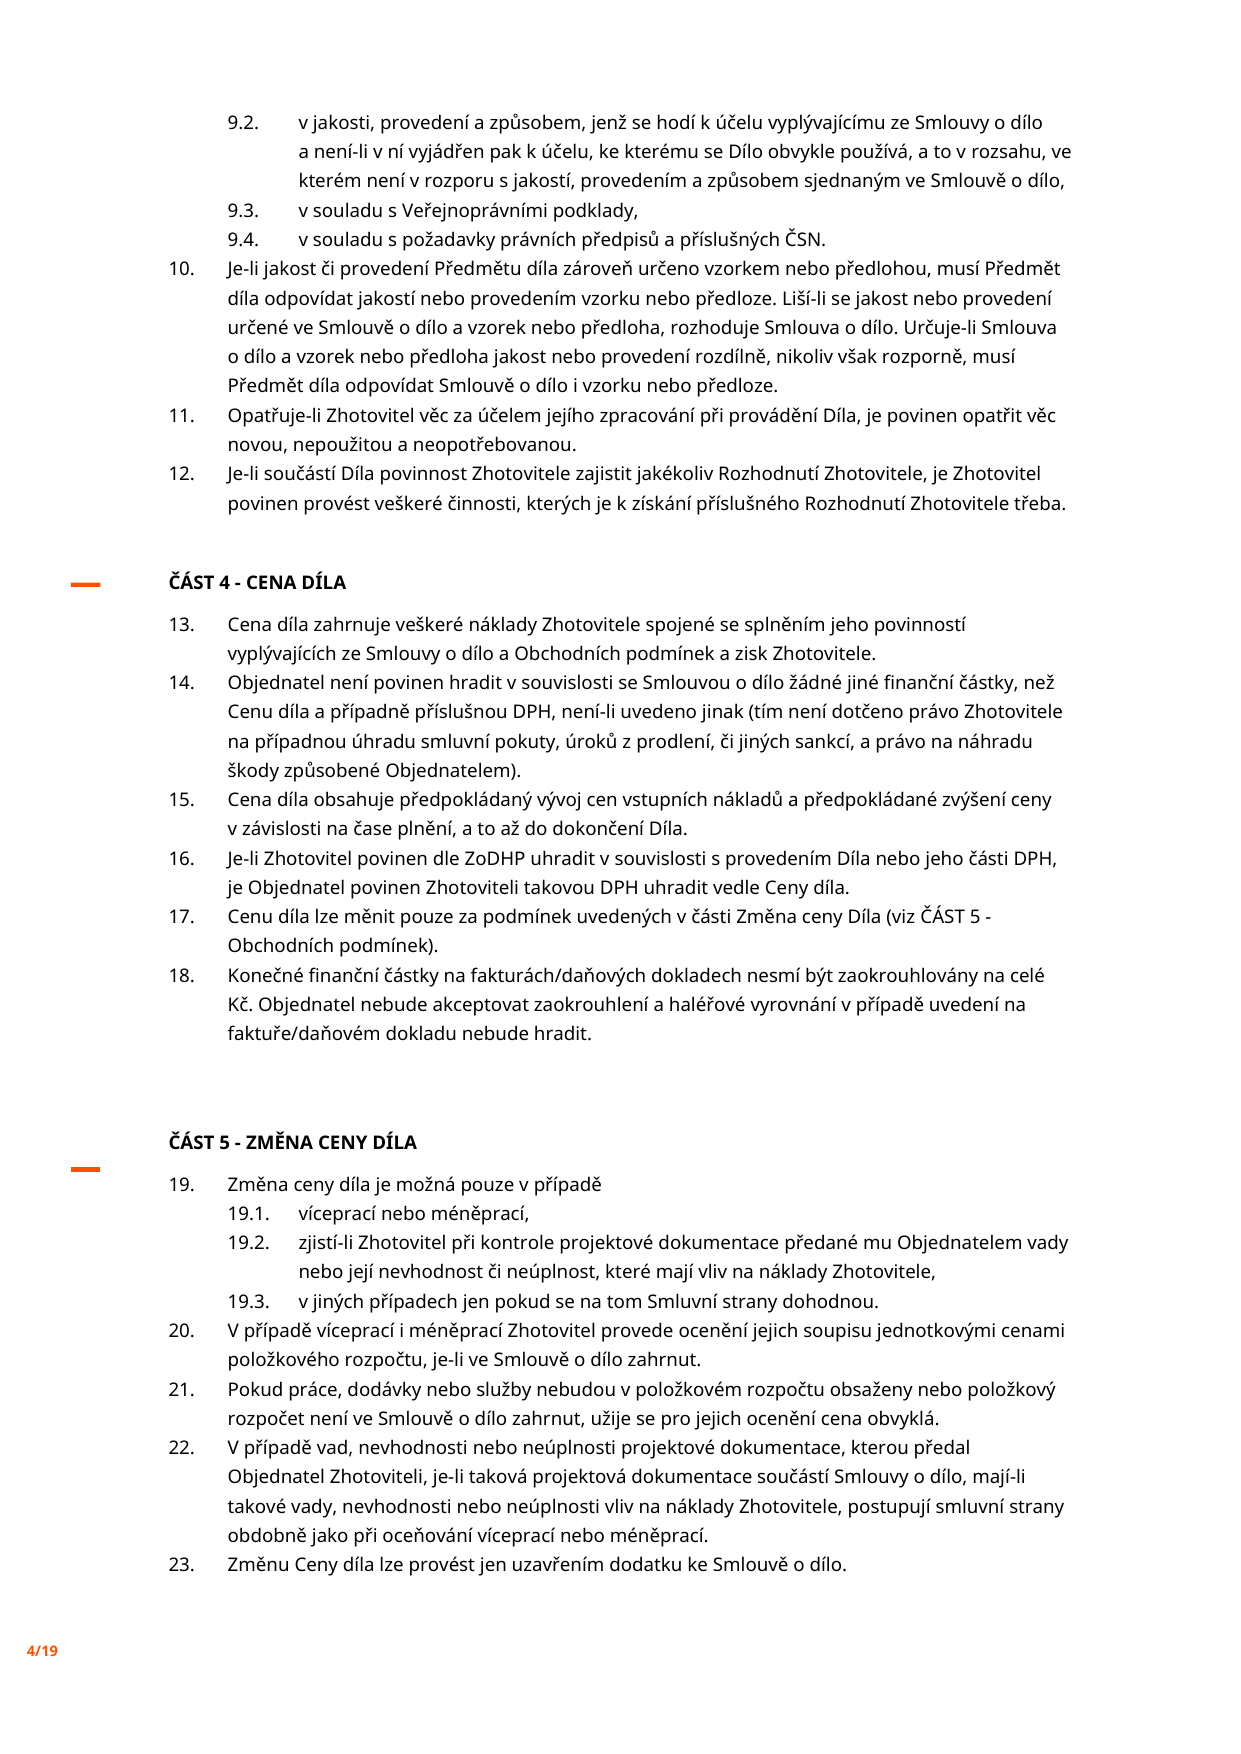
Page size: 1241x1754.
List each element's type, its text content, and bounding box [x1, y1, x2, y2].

list Je-li Zhotovitel povinen dle ZoDHP uhradit v souvislosti s provedením Díla nebo jeho části DPH, je Objednatel povinen Zhotoviteli takovou DPH uhradit vedle Ceny díla. [168, 845, 1072, 900]
list ZMĚNA CENY DÍLA [168, 1129, 1072, 1155]
list Je-li součástí Díla povinnost Zhotovitele zajistit jakékoliv Rozhodnutí Zhotovitele, je Zhotovitel povinen provést veškeré činnosti, kterých je k získání příslušného Rozhodnutí Zhotovitele třeba. [168, 461, 1072, 515]
list v jiných případech jen pokud se na tom Smluvní strany dohodnou. [227, 1288, 1072, 1313]
list V případě víceprací i méněprací Zhotovitel provede ocenění jejich soupisu jednotkovými cenami položkového rozpočtu, je-li ve Smlouvě o dílo zahrnut. [168, 1317, 1072, 1372]
list Pokud práce, dodávky nebo služby nebudou v položkovém rozpočtu obsaženy nebo položkový rozpočet není ve Smlouvě o dílo zahrnut, užije se pro jejich ocenění cena obvyklá. [168, 1376, 1072, 1431]
list Změna ceny díla je možná pouze v případě [168, 1171, 1072, 1196]
list V případě vad, nevhodnosti nebo neúplnosti projektové dokumentace, kterou předal Objednatel Zhotoviteli, je-li taková projektová dokumentace součástí Smlouvy o dílo, mají-li takové vady, nevhodnosti nebo neúplnosti vliv na náklady Zhotovitele, postupují smluvní strany obdobně jako při oceňování víceprací nebo méněprací. [168, 1434, 1072, 1548]
list Je-li jakost či provedení Předmětu díla zároveň určeno vzorkem nebo předlohou, musí Předmět díla odpovídat jakostí nebo provedením vzorku nebo předloze. Liší-li se jakost nebo provedení určené ve Smlouvě o dílo a vzorek nebo předloha, rozhoduje Smlouva o dílo. Určuje-li Smlouva o dílo a vzorek nebo předloha jakost nebo provedení rozdílně, nikoliv však rozporně, musí Předmět díla odpovídat Smlouvě o dílo i vzorku nebo předloze. [168, 256, 1072, 398]
list v jakosti, provedení a způsobem, jenž se hodí k účelu vyplývajícímu ze Smlouvy o dílo a není-li v ní vyjádřen pak k účelu, ke kterému se Dílo obvykle používá, a to v rozsahu, ve kterém není v rozporu s jakostí, provedením a způsobem sjednaným ve Smlouvě o dílo, [227, 109, 1072, 193]
list v souladu s požadavky právních předpisů a příslušných ČSN. [227, 226, 1072, 252]
list Cena díla obsahuje předpokládaný vývoj cen vstupních nákladů a předpokládané zvýšení ceny v závislosti na čase plnění, a to až do dokončení Díla. [168, 786, 1072, 841]
list víceprací nebo méněprací, [227, 1200, 1072, 1226]
list Opatřuje-li Zhotovitel věc za účelem jejího zpracování při provádění Díla, je povinen opatřit věc novou, nepoužitou a neopotřebovanou. [168, 402, 1072, 457]
list Cena díla zahrnuje veškeré náklady Zhotovitele spojené se splněním jeho povinností vyplývajících ze Smlouvy o dílo a Obchodních podmínek a zisk Zhotovitele. [168, 611, 1072, 666]
list CENA DÍLA [168, 569, 1072, 594]
list zjistí-li Zhotovitel při kontrole projektové dokumentace předané mu Objednatelem vady nebo její nevhodnost či neúplnost, které mají vliv na náklady Zhotovitele, [227, 1229, 1072, 1284]
list Konečné finanční částky na fakturách/daňových dokladech nesmí být zaokrouhlovány na celé Kč. Objednatel nebude akceptovat zaokrouhlení a haléřové vyrovnání v případě uvedení na faktuře/daňovém dokladu nebude hradit. [168, 962, 1072, 1046]
list v souladu s Veřejnoprávními podklady, [227, 197, 1072, 223]
list Cenu díla lze měnit pouze za podmínek uvedených v části Změna ceny Díla (viz ČÁST 5 - Obchodních podmínek). [168, 903, 1072, 958]
list Objednatel není povinen hradit v souvislosti se Smlouvou o dílo žádné jiné finanční částky, než Cenu díla a případně příslušnou DPH, není-li uvedeno jinak (tím není dotčeno právo Zhotovitele na případnou úhradu smluvní pokuty, úroků z prodlení, či jiných sankcí, a právo na náhradu škody způsobené Objednatelem). [168, 669, 1072, 783]
list Změnu Ceny díla lze provést jen uzavřením dodatku ke Smlouvě o dílo. [168, 1551, 1072, 1577]
